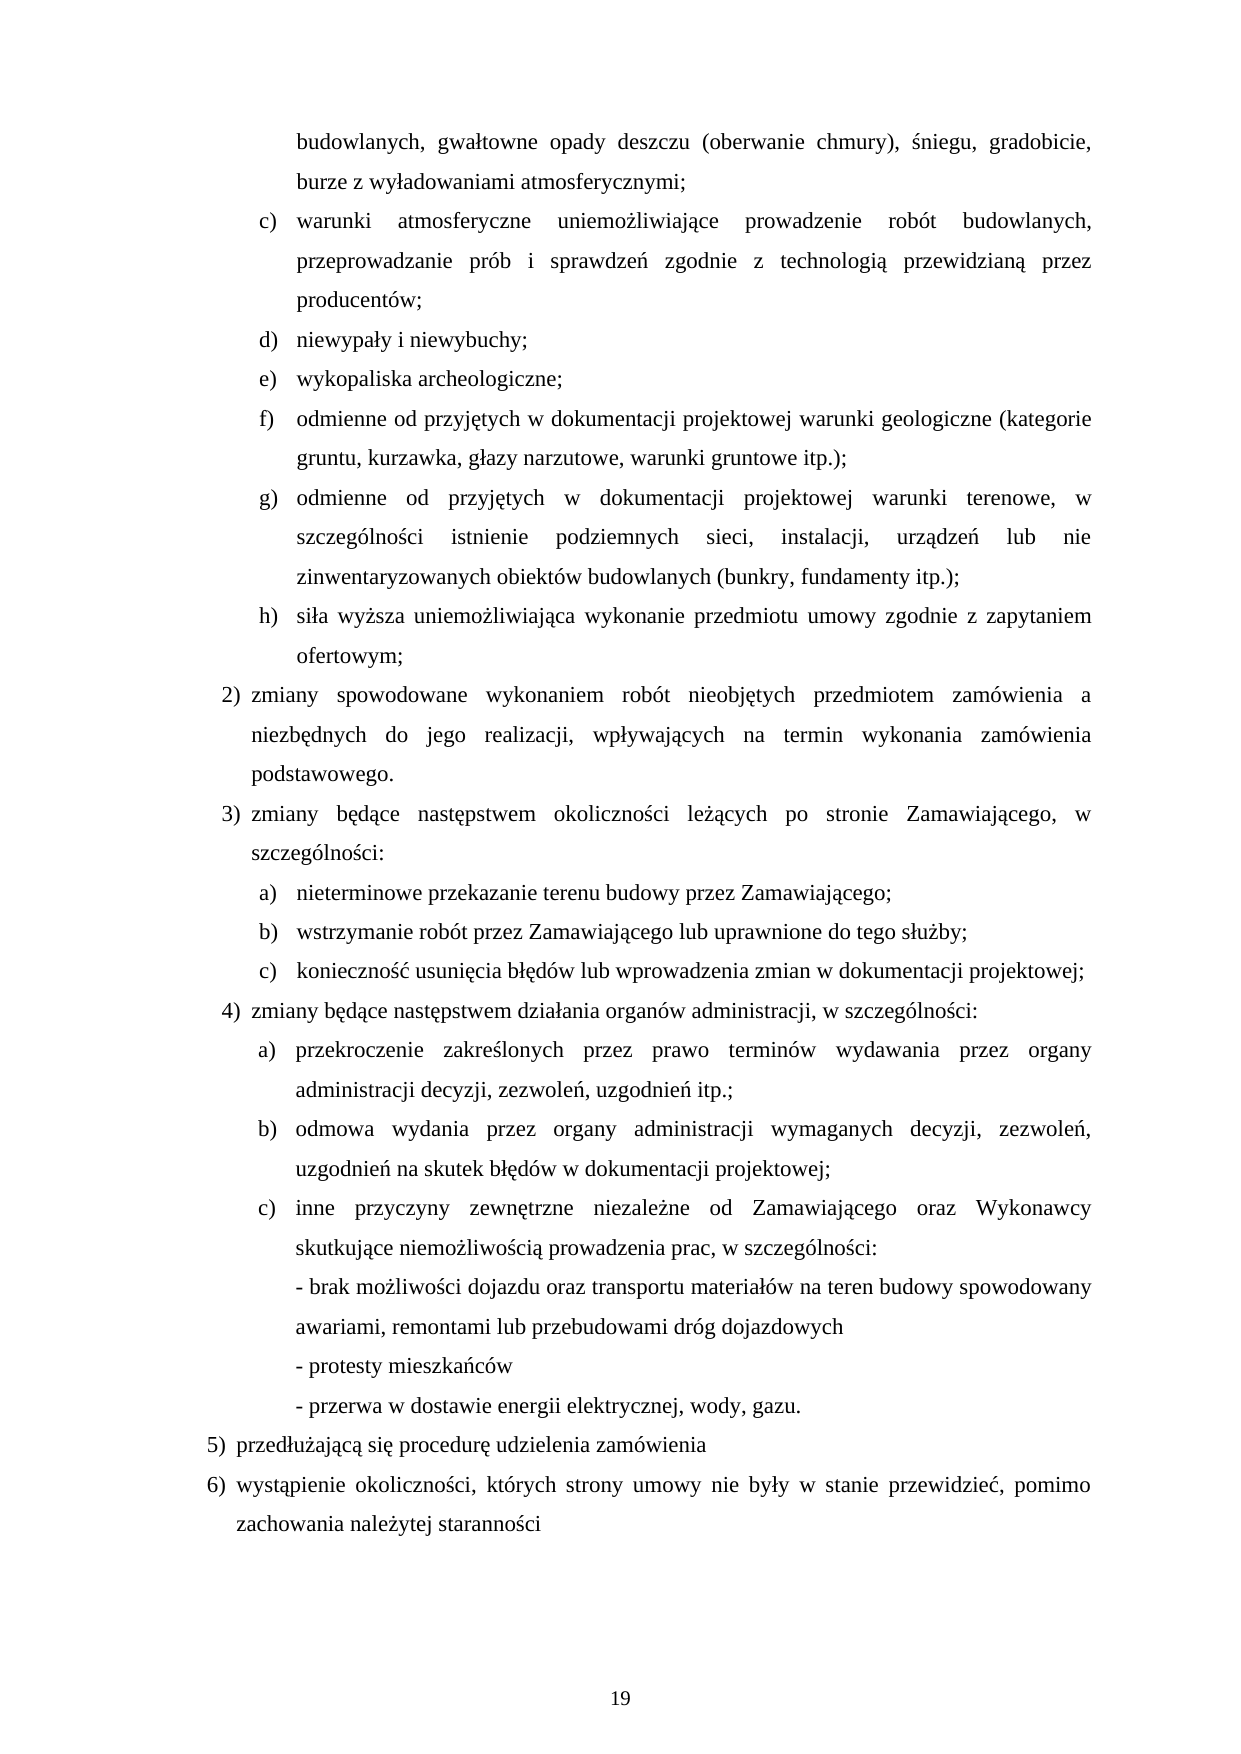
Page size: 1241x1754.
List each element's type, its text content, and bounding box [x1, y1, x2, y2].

list zmiany będące następstwem okoliczności leżących po stronie Zamawiającego, w szczególności: [221, 799, 1093, 865]
list przedłużającą się procedurę udzielenia zamówienia [207, 1431, 1093, 1458]
list odmienne od przyjętych w dokumentacji projektowej warunki geologiczne (kategorie gruntu, kurzawka, głazy narzutowe, warunki gruntowe itp.); [259, 405, 1093, 471]
list siła wyższa uniemożliwiająca wykonanie przedmiotu umowy zgodnie z zapytaniem ofertowym; [259, 602, 1093, 668]
list przekroczenie zakreślonych przez prawo terminów wydawania przez organy administracji decyzji, zezwoleń, uzgodnień itp.; [258, 1036, 1093, 1102]
text - protesty mieszkańców [295, 1352, 1093, 1379]
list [259, 128, 1093, 194]
list warunki atmosferyczne uniemożliwiające prowadzenie robót budowlanych, przeprowadzanie prób i sprawdzeń zgodnie z technologią przewidzianą przez producentów; [259, 207, 1093, 313]
text - brak możliwości dojazdu oraz transportu materiałów na teren budowy spowodowany awariami, remontami lub przebudowami dróg dojazdowych [295, 1273, 1093, 1339]
text - przerwa w dostawie energii elektrycznej, wody, gazu. [295, 1392, 1093, 1418]
list nieterminowe przekazanie terenu budowy przez Zamawiającego; [259, 878, 1093, 905]
list odmowa wydania przez organy administracji wymaganych decyzji, zezwoleń, uzgodnień na skutek błędów w dokumentacji projektowej; [258, 1115, 1093, 1181]
list wstrzymanie robót przez Zamawiającego lub uprawnione do tego służby; [259, 918, 1093, 944]
list wykopaliska archeologiczne; [259, 365, 1093, 392]
list odmienne od przyjętych w dokumentacji projektowej warunki terenowe, w szczególności istnienie podziemnych sieci, instalacji, urządzeń lub nie zinwentaryzowanych obiektów budowlanych (bunkry, fundamenty itp.); [259, 484, 1093, 589]
list zmiany będące następstwem działania organów administracji, w szczególności: [221, 997, 1093, 1023]
list zmiany spowodowane wykonaniem robót nieobjętych przedmiotem zamówienia a niezbędnych do jego realizacji, wpływających na termin wykonania zamówienia podstawowego. [221, 681, 1093, 786]
list inne przyczyny zewnętrzne niezależne od Zamawiającego oraz Wykonawcy skutkujące niemożliwością prowadzenia prac, w szczególności: [258, 1194, 1093, 1260]
list niewypały i niewybuchy; [259, 326, 1093, 352]
list wystąpienie okoliczności, których strony umowy nie były w stanie przewidzieć, pomimo zachowania należytej staranności [207, 1471, 1093, 1537]
list konieczność usunięcia błędów lub wprowadzenia zmian w dokumentacji projektowej; [259, 957, 1093, 984]
